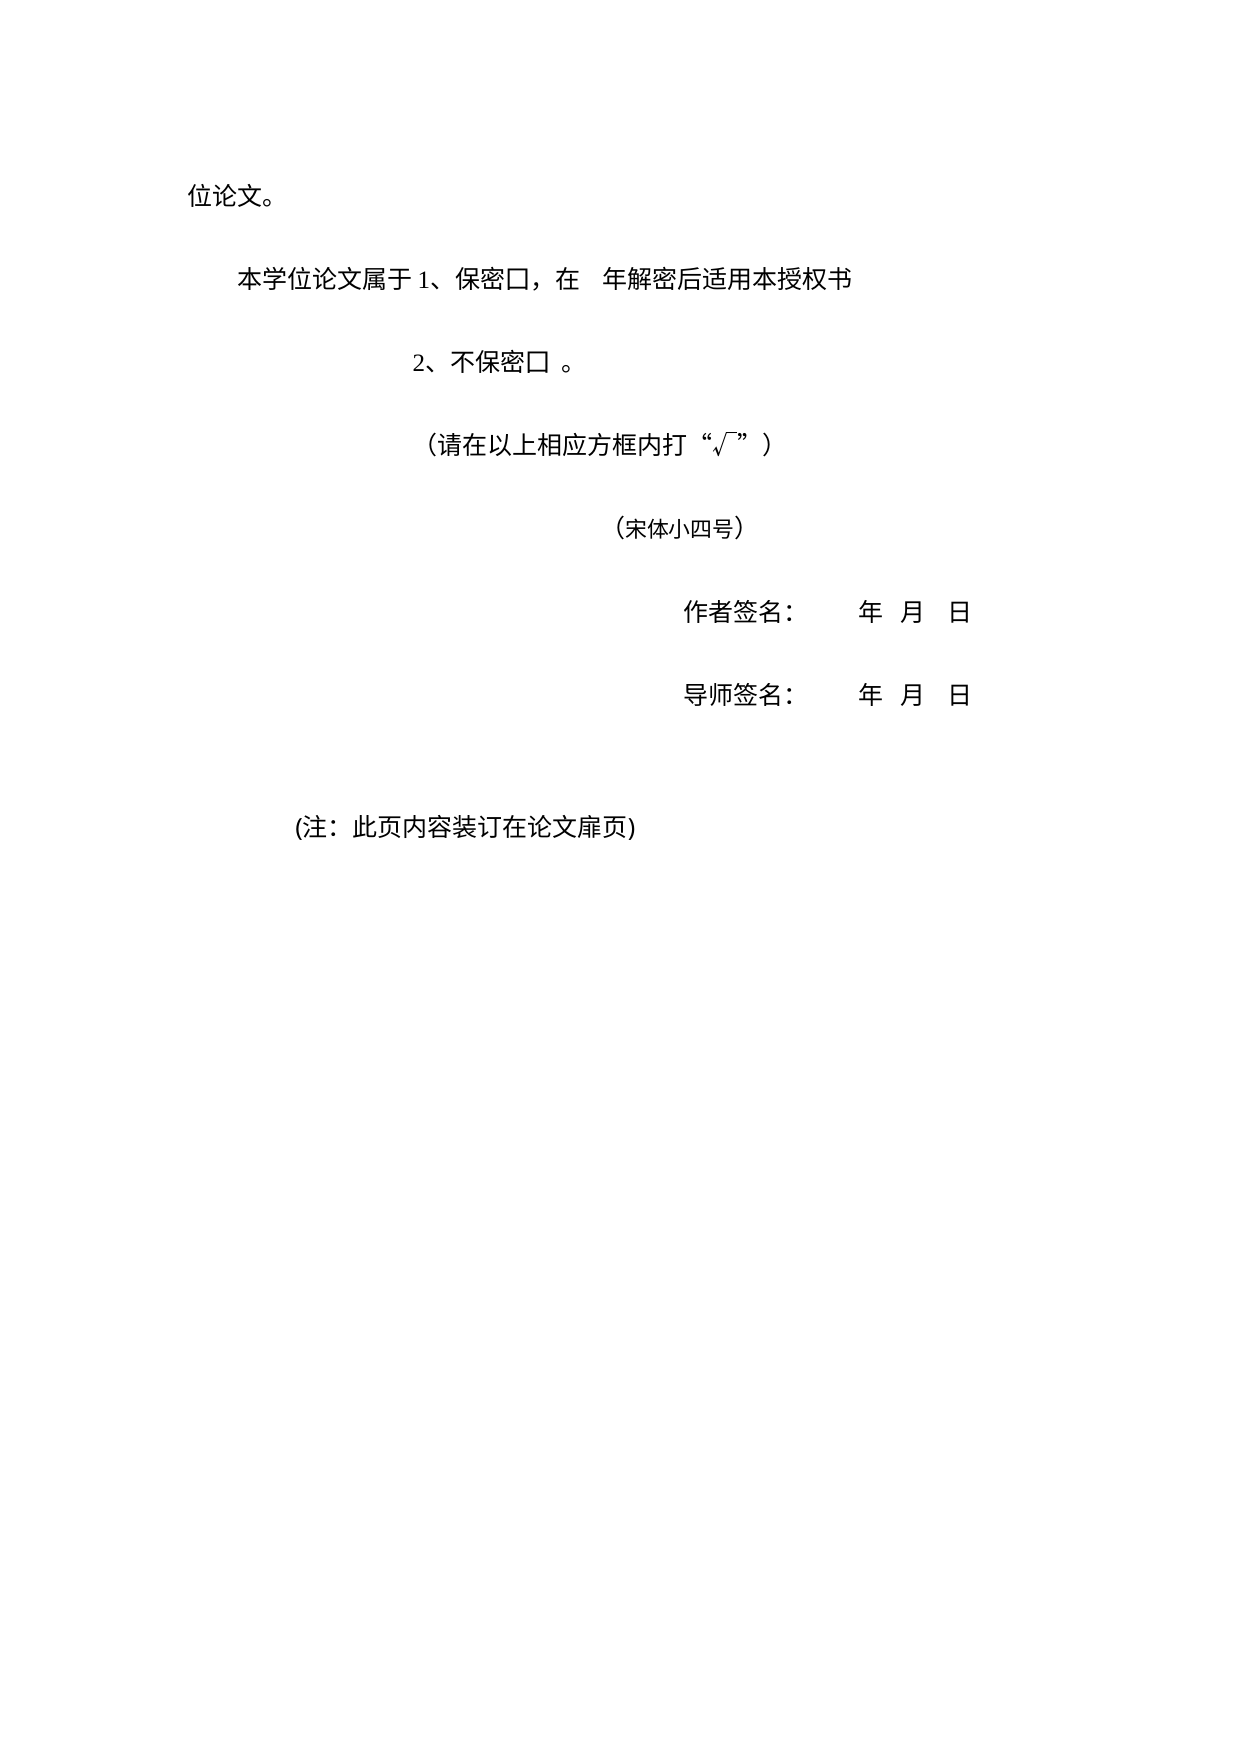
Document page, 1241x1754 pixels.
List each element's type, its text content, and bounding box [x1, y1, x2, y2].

text 本学位论文属于1、保密囗，在 年解密后适用本授权书 [187, 245, 1078, 310]
text (注：此页内容装订在论文扉页) [227, 793, 815, 858]
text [187, 162, 1078, 227]
text （宋体小四号） [187, 494, 1078, 559]
text 作者签名： 年 月 日 [233, 578, 1078, 643]
text （请在以上相应方框内打“√”） [187, 411, 1078, 476]
text 2、不保密囗 。 [187, 328, 1078, 393]
text 导师签名： 年 月 日 [233, 661, 1078, 726]
